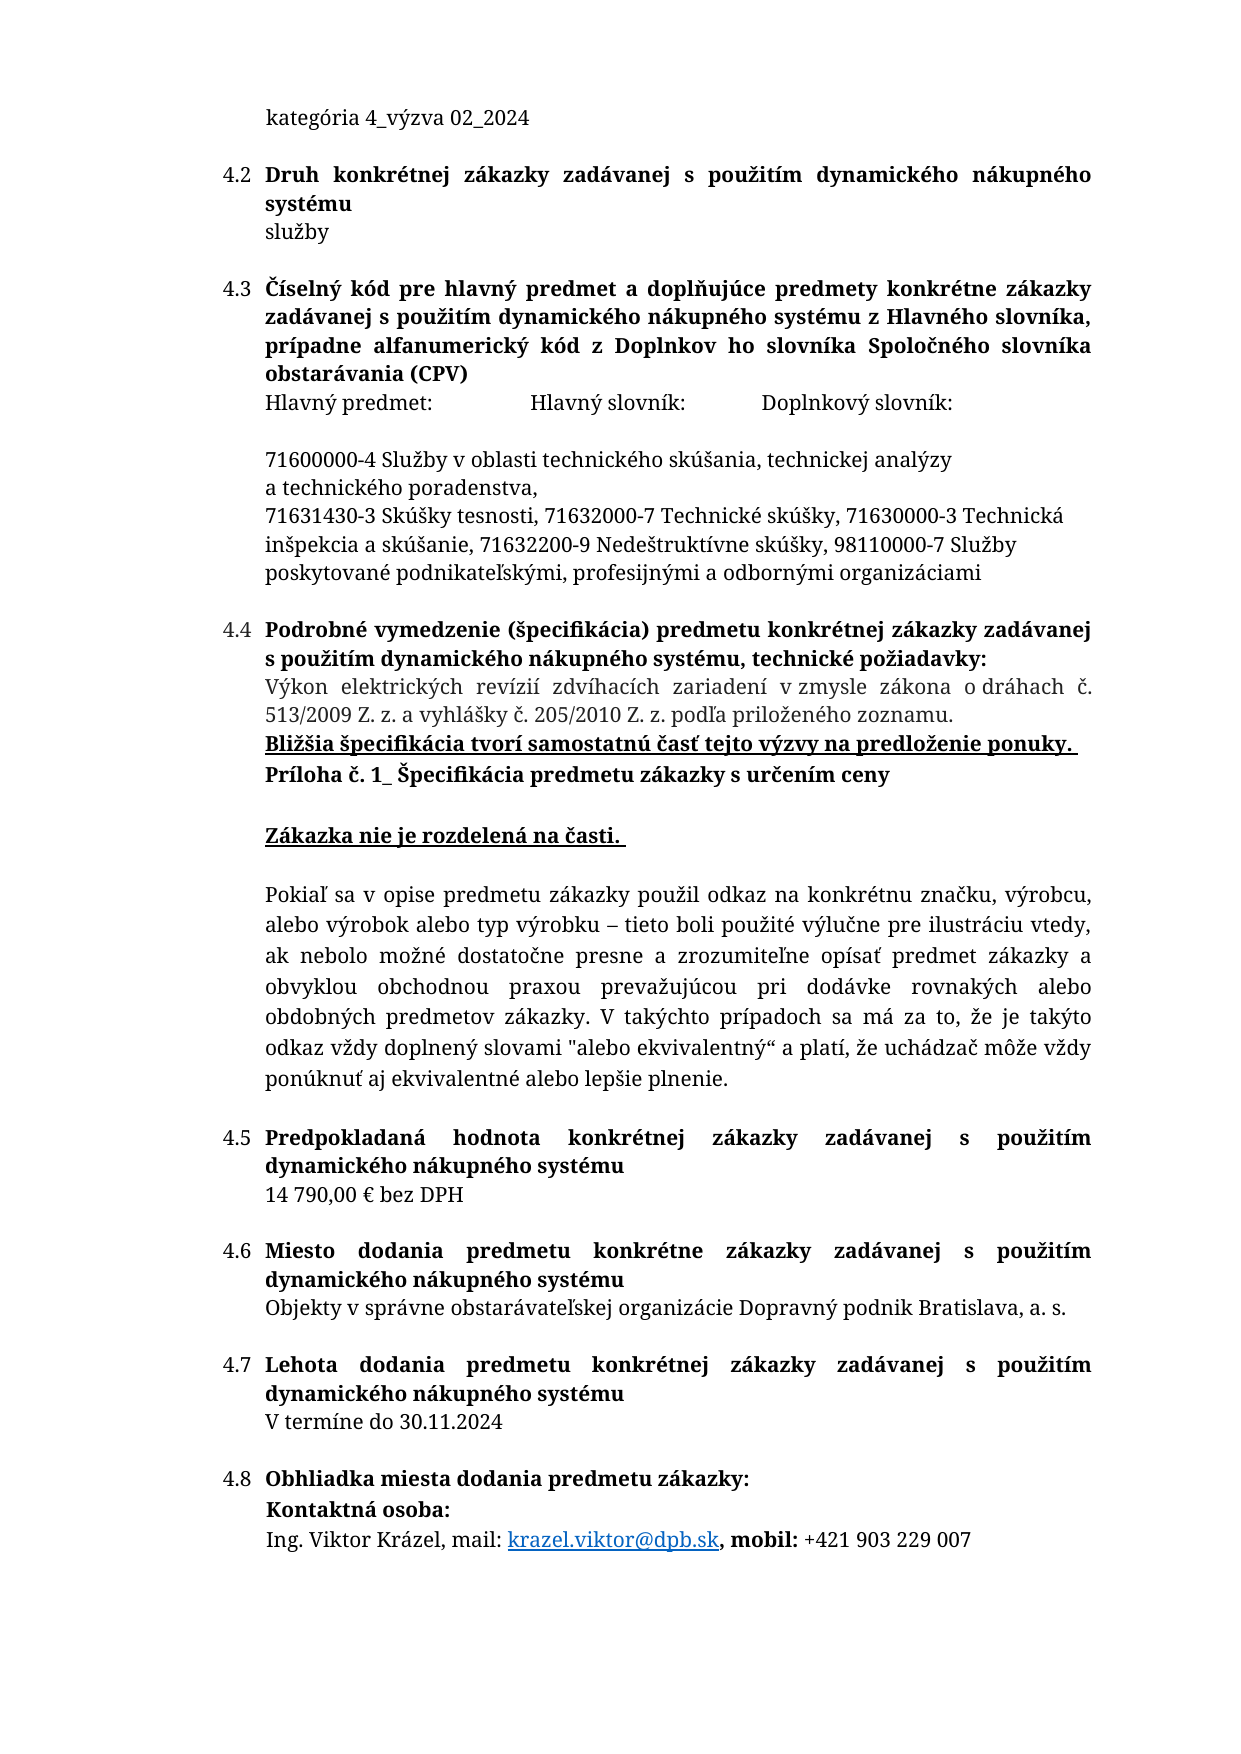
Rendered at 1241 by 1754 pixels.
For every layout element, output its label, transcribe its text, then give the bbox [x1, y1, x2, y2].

list Bližšia špecifikácia tvorí samostatnú časť tejto výzvy na predloženie ponuky. [265, 729, 1093, 757]
list Miesto dodania predmetu konkrétne zákazky zadávanej s použitím dynamického nákupného systému [223, 1237, 1093, 1293]
list Príloha č. 1_ Špecifikácia predmetu zákazky s určením ceny [265, 760, 1093, 788]
list Hlavný predmet: Hlavný slovník: Doplnkový slovník: [265, 388, 1093, 416]
text Výkon elektrických revízií zdvíhacích zariadení v zmysle zákona o dráhach č. 513/2009 Z. z. a vyhlášky č. 205/2010 Z. z. podľa priloženého zoznamu. [265, 672, 1093, 729]
list kategória 4_výzva 02_2024 [223, 103, 1093, 132]
list Zákazka nie je rozdelená na časti. [265, 821, 1093, 849]
list služby [265, 217, 1093, 246]
list Lehota dodania predmetu konkrétnej zákazky zadávanej s použitím dynamického nákupného systému [223, 1350, 1093, 1407]
list Predpokladaná hodnota konkrétnej zákazky zadávanej s použitím dynamického nákupného systému [223, 1123, 1093, 1180]
list Pokiaľ sa v opise predmetu zákazky použil odkaz na konkrétnu značku, výrobcu, alebo výrobok alebo typ výrobku – tieto boli použité výlučne pre ilustráciu vtedy, ak nebolo možné dostatočne presne a zrozumiteľne opísať predmet zákazky a obvyklou obchodnou praxou prevažujúcou pri dodávke rovnakých alebo obdobných predmetov zákazky. V takýchto prípadoch sa má za to, že je takýto odkaz vždy doplnený slovami "alebo ekvivalentný“ a platí, že uchádzač môže vždy ponúknuť aj ekvivalentné alebo lepšie plnenie. [265, 880, 1093, 1092]
list 71600000-4 Služby v oblasti technického skúšania, technickej analýzy a technického poradenstva, [265, 445, 1093, 502]
list 71631430-3 Skúšky tesnosti, 71632000-7 Technické skúšky, 71630000-3 Technická inšpekcia a skúšanie, 71632200-9 Nedeštruktívne skúšky, 98110000-7 Služby poskytované podnikateľskými, profesijnými a odbornými organizáciami [265, 502, 1093, 587]
list Obhliadka miesta dodania predmetu zákazky: [223, 1464, 1093, 1492]
list V termíne do 30.11.2024 [265, 1407, 1093, 1436]
list Číselný kód pre hlavný predmet a doplňujúce predmety konkrétne zákazky zadávanej s použitím dynamického nákupného systému z Hlavného slovníka, prípadne alfanumerický kód z Doplnkov ho slovníka Spoločného slovníka obstarávania (CPV) [223, 274, 1093, 388]
list Podrobné vymedzenie (špecifikácia) predmetu konkrétnej zákazky zadávanej s použitím dynamického nákupného systému, technické požiadavky: [223, 615, 1093, 672]
list Kontaktná osoba: [223, 1495, 1093, 1523]
list 14 790,00 € bez DPH [265, 1180, 1093, 1208]
list Objekty v správne obstarávateľskej organizácie Dopravný podnik Bratislava, a. s. [265, 1293, 1093, 1322]
list Ing. Viktor Krázel, mail: krazel.viktor@dpb.sk, mobil: +421 903 229 007 [223, 1525, 1093, 1554]
list Druh konkrétnej zákazky zadávanej s použitím dynamického nákupného systému [223, 160, 1093, 217]
